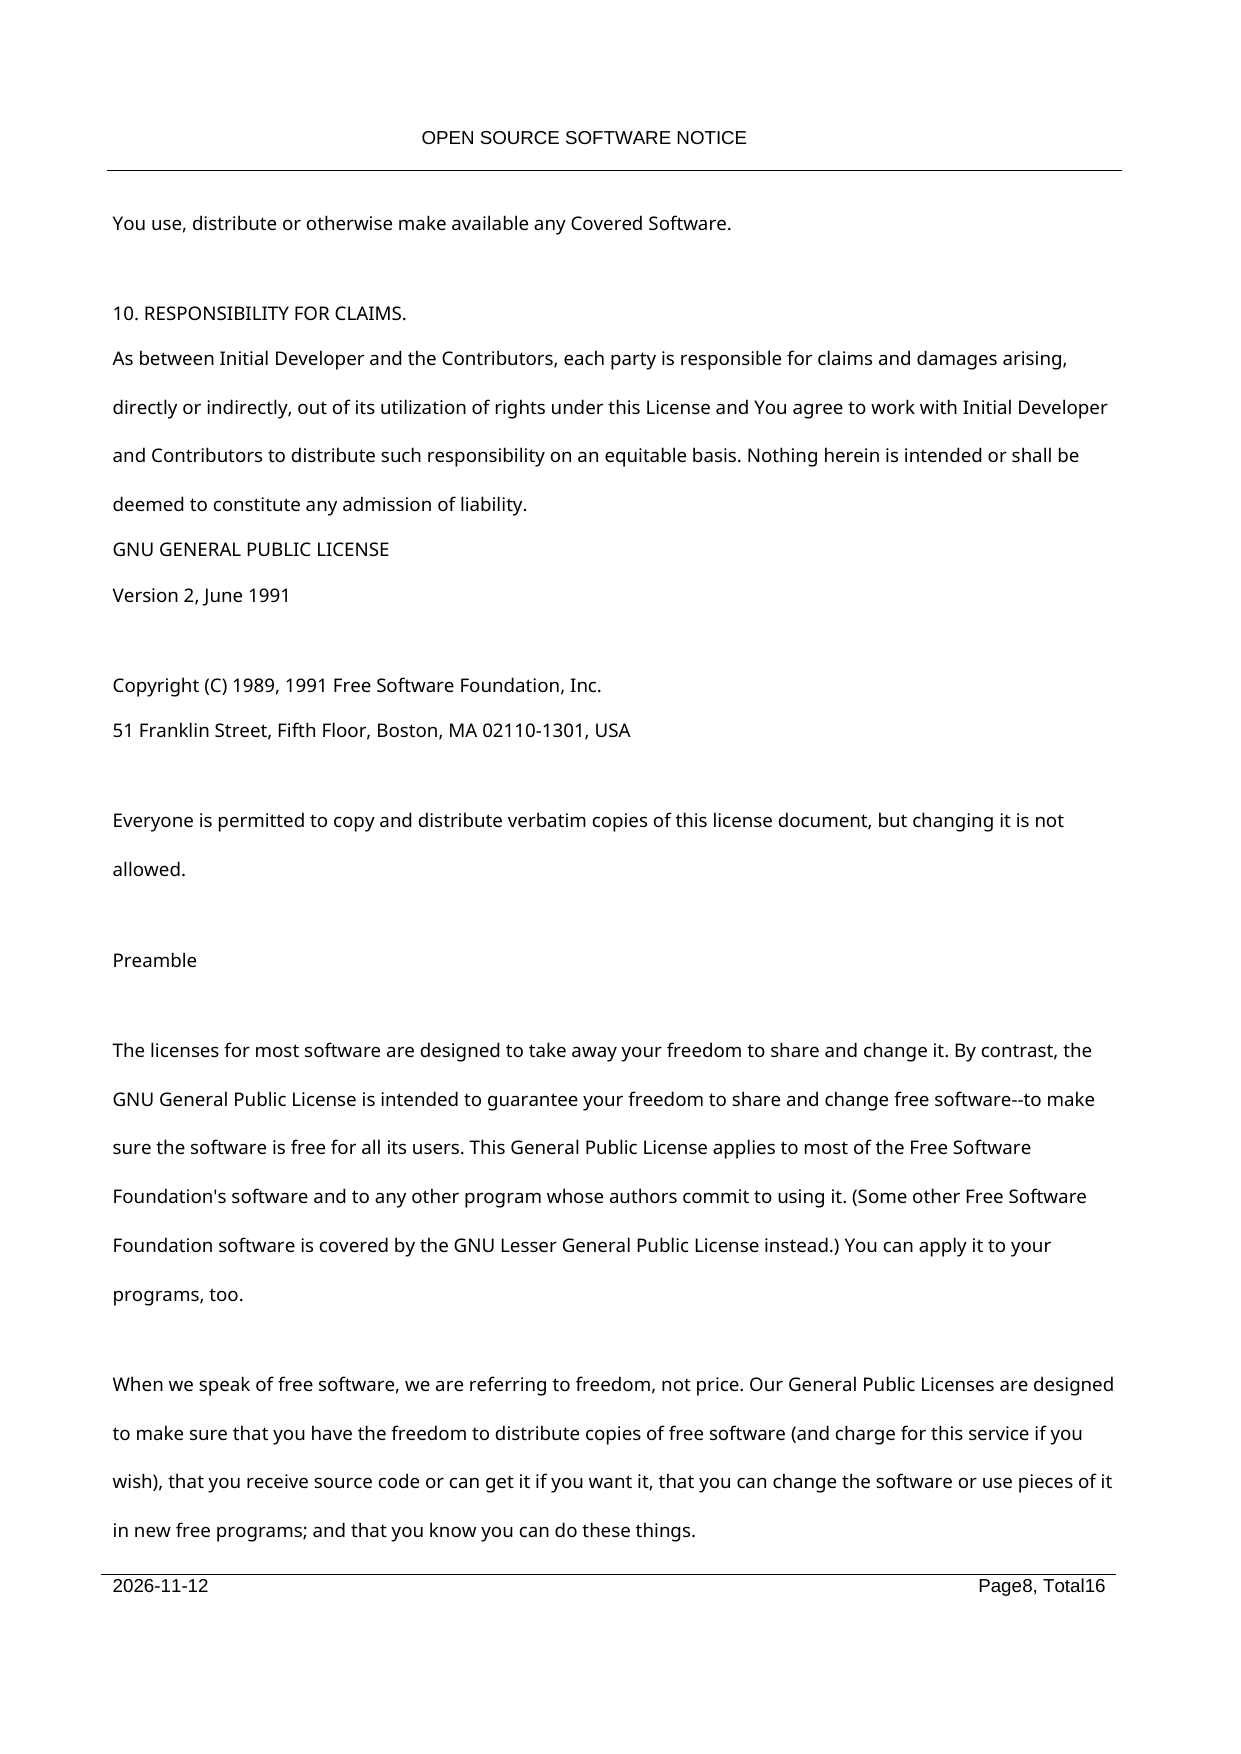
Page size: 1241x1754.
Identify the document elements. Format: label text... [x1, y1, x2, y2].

text When we speak of free software, we are referring to freedom, not price. Our General Public Licenses are designed to make sure that you have the freedom to distribute copies of free software (and charge for this service if you wish), that you receive source code or can get it if you want it, that you can change the software or use pieces of it in new free programs; and that you know you can do these things. [112, 1368, 1128, 1547]
text GNU GENERAL PUBLIC LICENSE [112, 533, 1128, 566]
text The licenses for most software are designed to take away your freedom to share and change it. By contrast, the GNU General Public License is intended to guarantee your freedom to share and change free software--to make sure the software is free for all its users. This General Public License applies to most of the Free Software Foundation's software and to any other program whose authors commit to using it. (Some other Free Software Foundation software is covered by the GNU Lesser General Public License instead.) You can apply it to your programs, too. [112, 1034, 1128, 1310]
text Copyright (C) 1989, 1991 Free Software Foundation, Inc. [112, 669, 1128, 701]
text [112, 206, 1128, 239]
text Version 2, June 1991 [112, 578, 1128, 611]
text 51 Franklin Street, Fifth Floor, Boston, MA 02110-1301, USA [112, 714, 1128, 747]
text Everyone is permitted to copy and distribute verbatim copies of this license document, but changing it is not allowed. [112, 804, 1128, 886]
text As between Initial Developer and the Contributors, each party is responsible for claims and damages arising, directly or indirectly, out of its utilization of rights under this License and You agree to work with Initial Developer and Contributors to distribute such responsibility on an equitable basis. Nothing herein is intended or shall be deemed to constitute any admission of liability. [112, 342, 1128, 521]
text 10. RESPONSIBILITY FOR CLAIMS. [112, 297, 1128, 329]
text Preamble [112, 943, 1128, 976]
